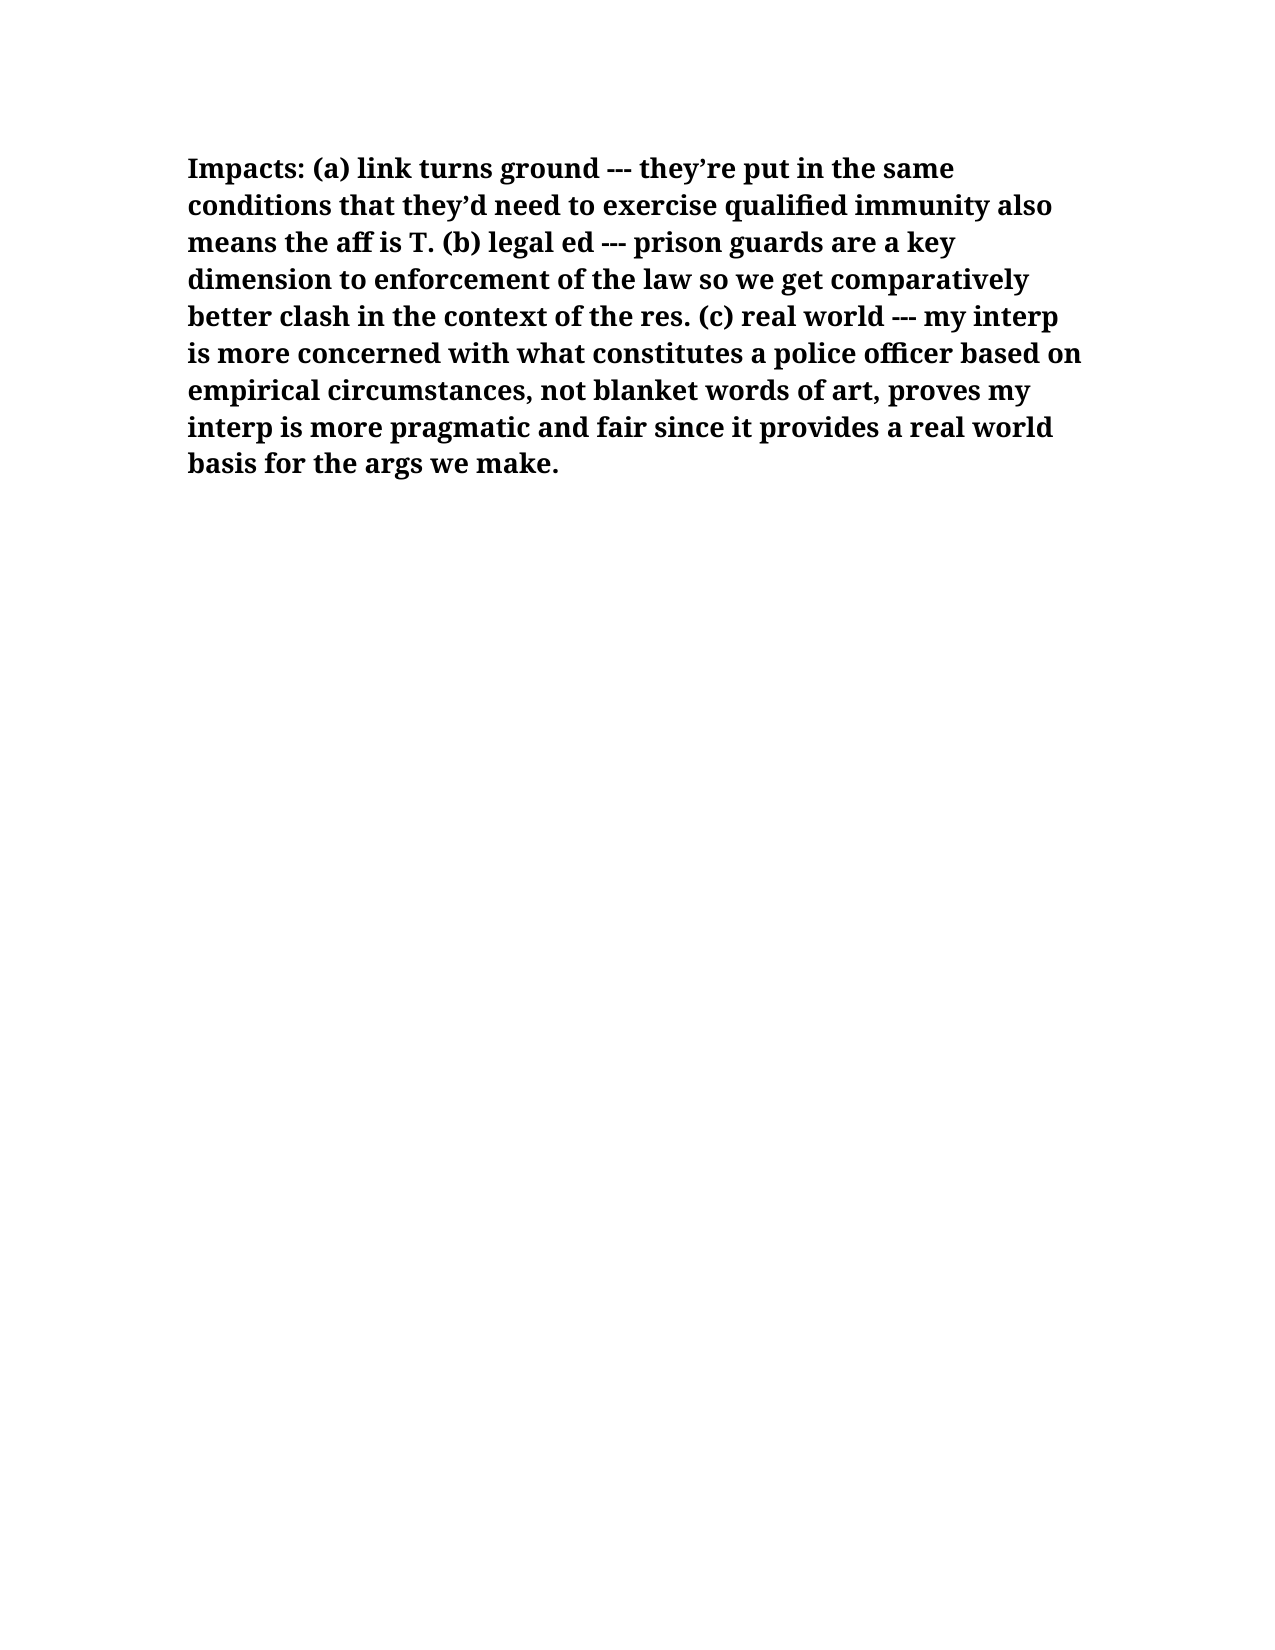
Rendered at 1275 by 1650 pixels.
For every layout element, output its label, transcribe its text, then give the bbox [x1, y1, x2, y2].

subtitle Impacts: (a) link turns ground --- they’re put in the same conditions that they’d need to exercise qualified immunity also means the aff is T. (b) legal ed --- prison guards are a key dimension to enforcement of the law so we get comparatively better clash in the context of the res. (c) real world --- my interp is more concerned with what constitutes a police officer based on empirical circumstances, not blanket words of art, proves my interp is more pragmatic and fair since it provides a real world basis for the args we make. [187, 150, 1087, 482]
